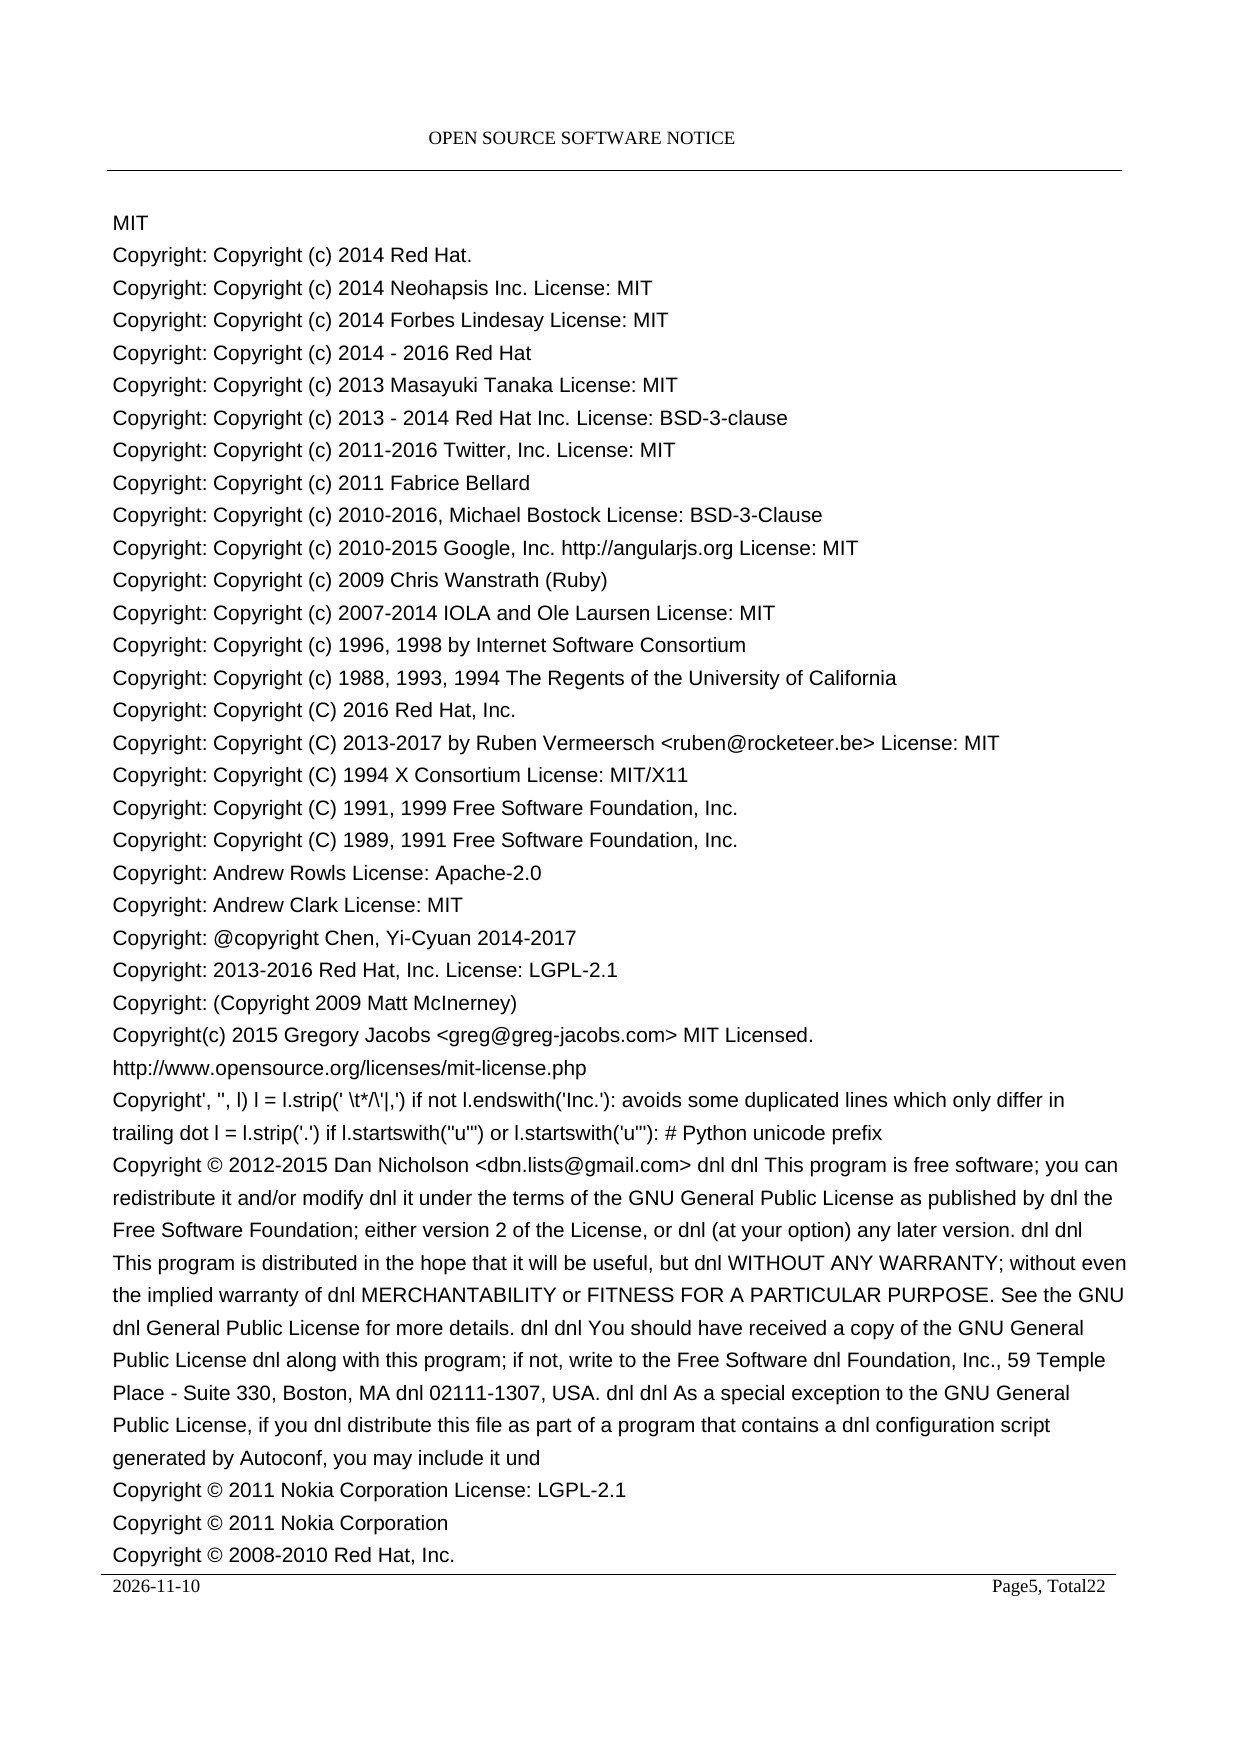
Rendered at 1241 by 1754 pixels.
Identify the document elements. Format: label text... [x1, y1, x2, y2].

text Copyright: Copyright (c) 2010-2016, Michael Bostock License: BSD-3-Clause [112, 499, 1128, 531]
text Copyright © 2012-2015 Dan Nicholson <dbn.lists@gmail.com> dnl dnl This program is free software; you can redistribute it and/or modify dnl it under the terms of the GNU General Public License as published by dnl the Free Software Foundation; either version 2 of the License, or dnl (at your option) any later version. dnl dnl This program is distributed in the hope that it will be useful, but dnl WITHOUT ANY WARRANTY; without even the implied warranty of dnl MERCHANTABILITY or FITNESS FOR A PARTICULAR PURPOSE. See the GNU dnl General Public License for more details. dnl dnl You should have received a copy of the GNU General Public License dnl along with this program; if not, write to the Free Software dnl Foundation, Inc., 59 Temple Place - Suite 330, Boston, MA dnl 02111-1307, USA. dnl dnl As a special exception to the GNU General Public License, if you dnl distribute this file as part of a program that contains a dnl configuration script generated by Autoconf, you may include it und [112, 1149, 1128, 1474]
text Copyright(c) 2015 Gregory Jacobs <greg@greg-jacobs.com> MIT Licensed. http://www.opensource.org/licenses/mit-license.php [112, 1019, 1128, 1084]
text Copyright: Copyright (c) 2007-2014 IOLA and Ole Laursen License: MIT [112, 596, 1128, 629]
text Copyright: Copyright (C) 1994 X Consortium License: MIT/X11 [112, 759, 1128, 791]
text Copyright: Copyright (c) 1996, 1998 by Internet Software Consortium [112, 629, 1128, 661]
text Copyright © 2008-2010 Red Hat, Inc. [112, 1539, 1128, 1571]
text Copyright: Andrew Rowls License: Apache-2.0 [112, 856, 1128, 889]
text Copyright: Copyright (c) 1988, 1993, 1994 The Regents of the University of California [112, 661, 1128, 694]
text Copyright', '', l) l = l.strip(' \t*/\'|,') if not l.endswith('Inc.'): avoids some duplicated lines which only differ in trailing dot l = l.strip('.') if l.startswith("u'") or l.startswith('u"'): # Python unicode prefix [112, 1084, 1128, 1149]
text Copyright: Copyright (c) 2013 Masayuki Tanaka License: MIT [112, 369, 1128, 401]
text Copyright: Andrew Clark License: MIT [112, 889, 1128, 921]
text Copyright: (Copyright 2009 Matt McInerney) [112, 986, 1128, 1019]
text Copyright © 2011 Nokia Corporation [112, 1506, 1128, 1539]
text Copyright: Copyright (C) 2016 Red Hat, Inc. [112, 694, 1128, 726]
text Copyright: Copyright (C) 1989, 1991 Free Software Foundation, Inc. [112, 824, 1128, 856]
text Copyright: Copyright (c) 2014 Forbes Lindesay License: MIT [112, 304, 1128, 336]
text Copyright: Copyright (c) 2014 Neohapsis Inc. License: MIT [112, 271, 1128, 304]
text Copyright: Copyright (c) 2011 Fabrice Bellard [112, 466, 1128, 499]
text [112, 206, 1128, 239]
text Copyright: Copyright (c) 2010-2015 Google, Inc. http://angularjs.org License: MIT [112, 531, 1128, 564]
text Copyright: Copyright (c) 2011-2016 Twitter, Inc. License: MIT [112, 434, 1128, 466]
text Copyright: @copyright Chen, Yi-Cyuan 2014-2017 [112, 921, 1128, 954]
text Copyright: Copyright (C) 2013-2017 by Ruben Vermeersch <ruben@rocketeer.be> License: MIT [112, 726, 1128, 759]
text Copyright: Copyright (c) 2014 Red Hat. [112, 239, 1128, 271]
text Copyright © 2011 Nokia Corporation License: LGPL-2.1 [112, 1474, 1128, 1506]
text Copyright: Copyright (c) 2013 - 2014 Red Hat Inc. License: BSD-3-clause [112, 401, 1128, 434]
text Copyright: Copyright (C) 1991, 1999 Free Software Foundation, Inc. [112, 791, 1128, 824]
text Copyright: Copyright (c) 2009 Chris Wanstrath (Ruby) [112, 564, 1128, 596]
text Copyright: 2013-2016 Red Hat, Inc. License: LGPL-2.1 [112, 954, 1128, 986]
text Copyright: Copyright (c) 2014 - 2016 Red Hat [112, 336, 1128, 369]
